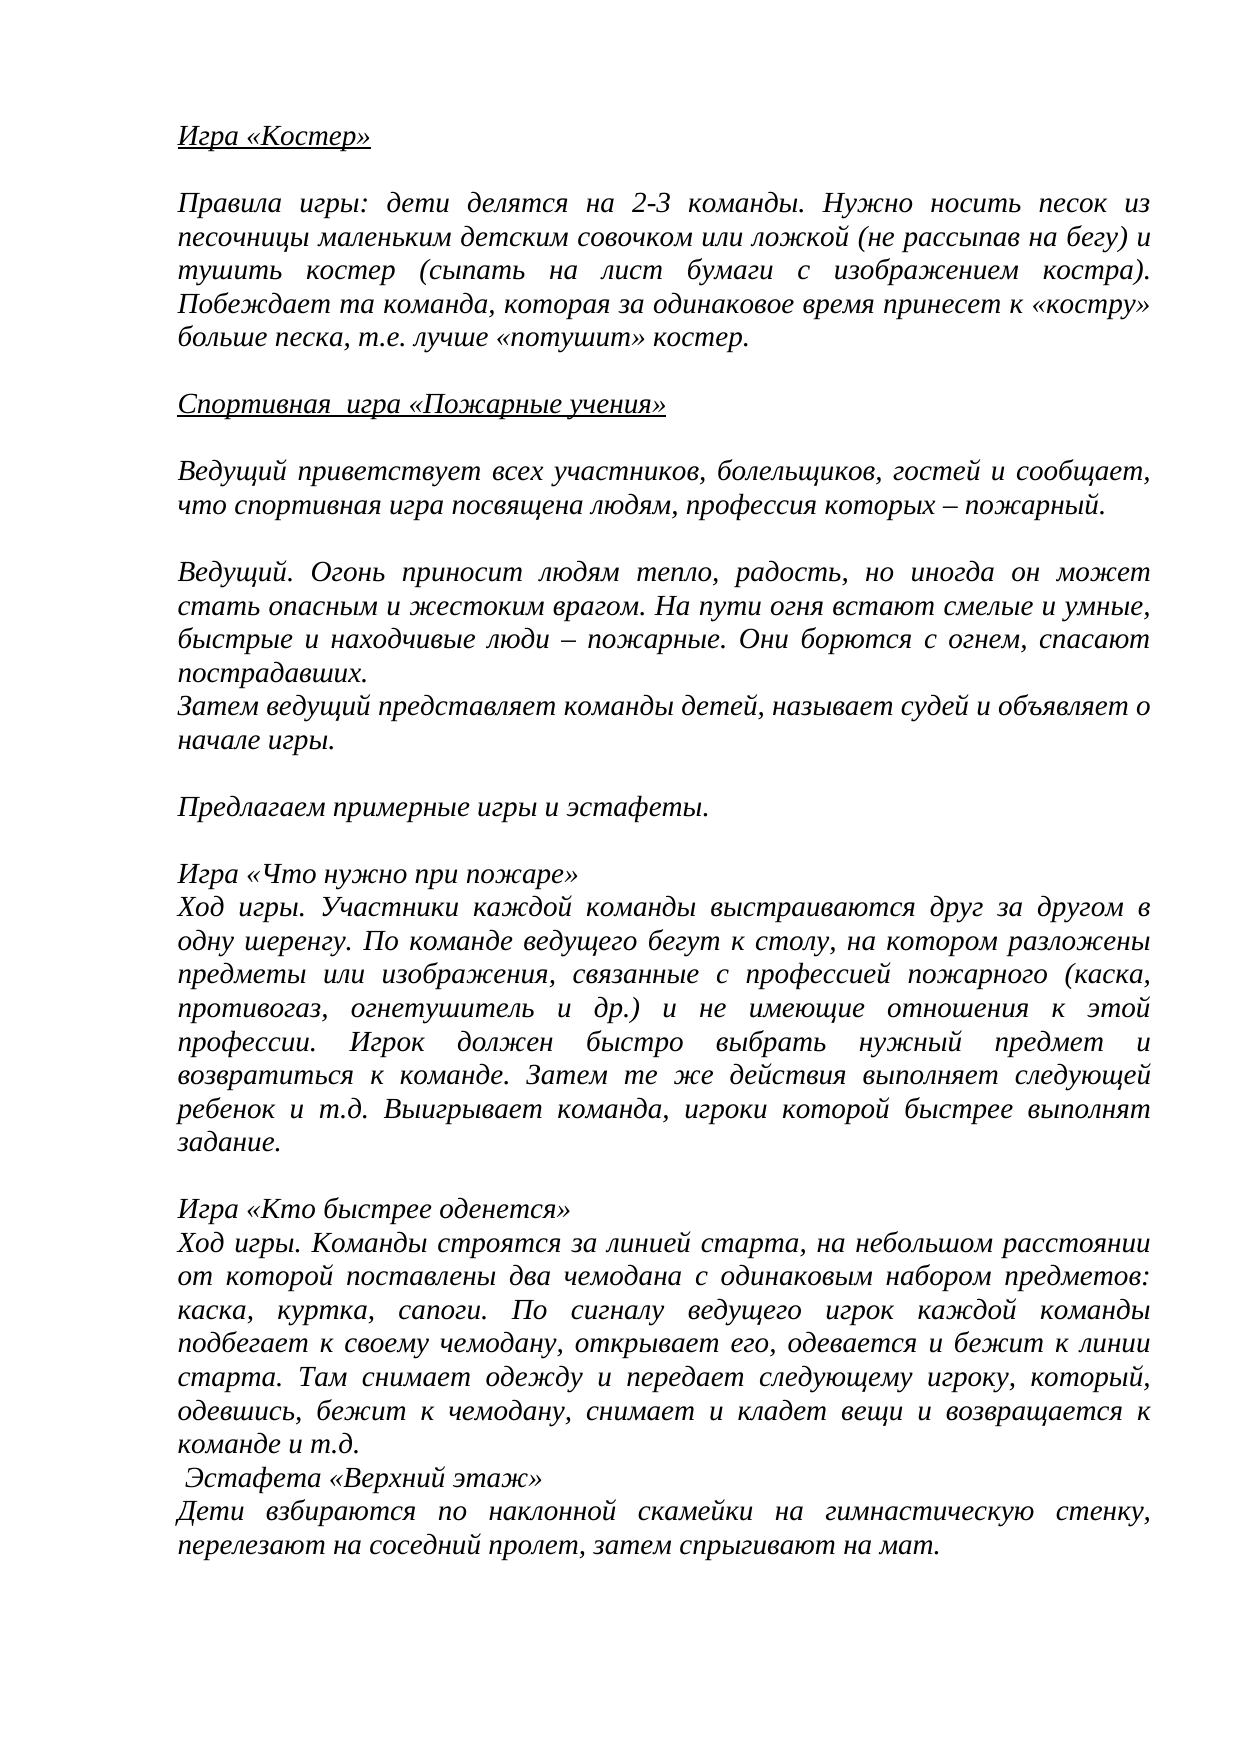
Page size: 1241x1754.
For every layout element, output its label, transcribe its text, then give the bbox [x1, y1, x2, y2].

text Ход игры. Команды строятся за линией старта, на небольшом расстоянии от которой поставлены два чемодана с одинаковым набором предметов: каска, куртка, сапоги. По сигналу ведущего игрок каждой команды подбегает к своему чемодану, открывает его, одевается и бежит к линии старта. Там снимает одежду и передает следующему игроку, который, одевшись, бежит к чемодану, снимает и кладет вещи и возвращается к команде и т.д. [177, 1225, 1152, 1460]
text Эстафета «Верхний этаж» [177, 1460, 1152, 1493]
text Игра «Кто быстрее оденется» [177, 1191, 1152, 1225]
text Дети взбираются по наклонной скамейки на гимнастическую стенку, перелезают на соседний пролет, затем спрыгивают на мат. [177, 1493, 1152, 1560]
text Ход игры. Участники каждой команды выстраиваются друг за другом в одну шеренгу. По команде ведущего бегут к столу, на котором разложены предметы или изображения, связанные с профессией пожарного (каска, противогаз, огнетушитель и др.) и не имеющие отношения к этой профессии. Игрок должен быстро выбрать нужный предмет и возвратиться к команде. Затем те же действия выполняет следующей ребенок и т.д. Выигрывает команда, игроки которой быстрее выполнят задание. [177, 889, 1152, 1158]
text Спортивная игра «Пожарные учения» [177, 386, 1152, 420]
text Ведущий. Огонь приносит людям тепло, радость, но иногда он может стать опасным и жестоким врагом. На пути огня встают смелые и умные, быстрые и находчивые люди – пожарные. Они борются с огнем, спасают пострадавших. [177, 554, 1152, 688]
text Игра «Костер» [177, 118, 1152, 152]
text Правила игры: дети делятся на 2-3 команды. Нужно носить песок из песочницы маленьким детским совочком или ложкой (не рассыпав на бегу) и тушить костер (сыпать на лист бумаги с изображением костра). Побеждает та команда, которая за одинаковое время принесет к «костру» больше песка, т.е. лучше «потушит» костер. [177, 185, 1152, 353]
text Игра «Что нужно при пожаре» [177, 856, 1152, 889]
text Предлагаем примерные игры и эстафеты. [177, 789, 1152, 822]
text Затем ведущий представляет команды детей, называет судей и объявляет о начале игры. [177, 688, 1152, 755]
text Ведущий приветствует всех участников, болельщиков, гостей и сообщает, что спортивная игра посвящена людям, профессия которых – пожарный. [177, 453, 1152, 521]
